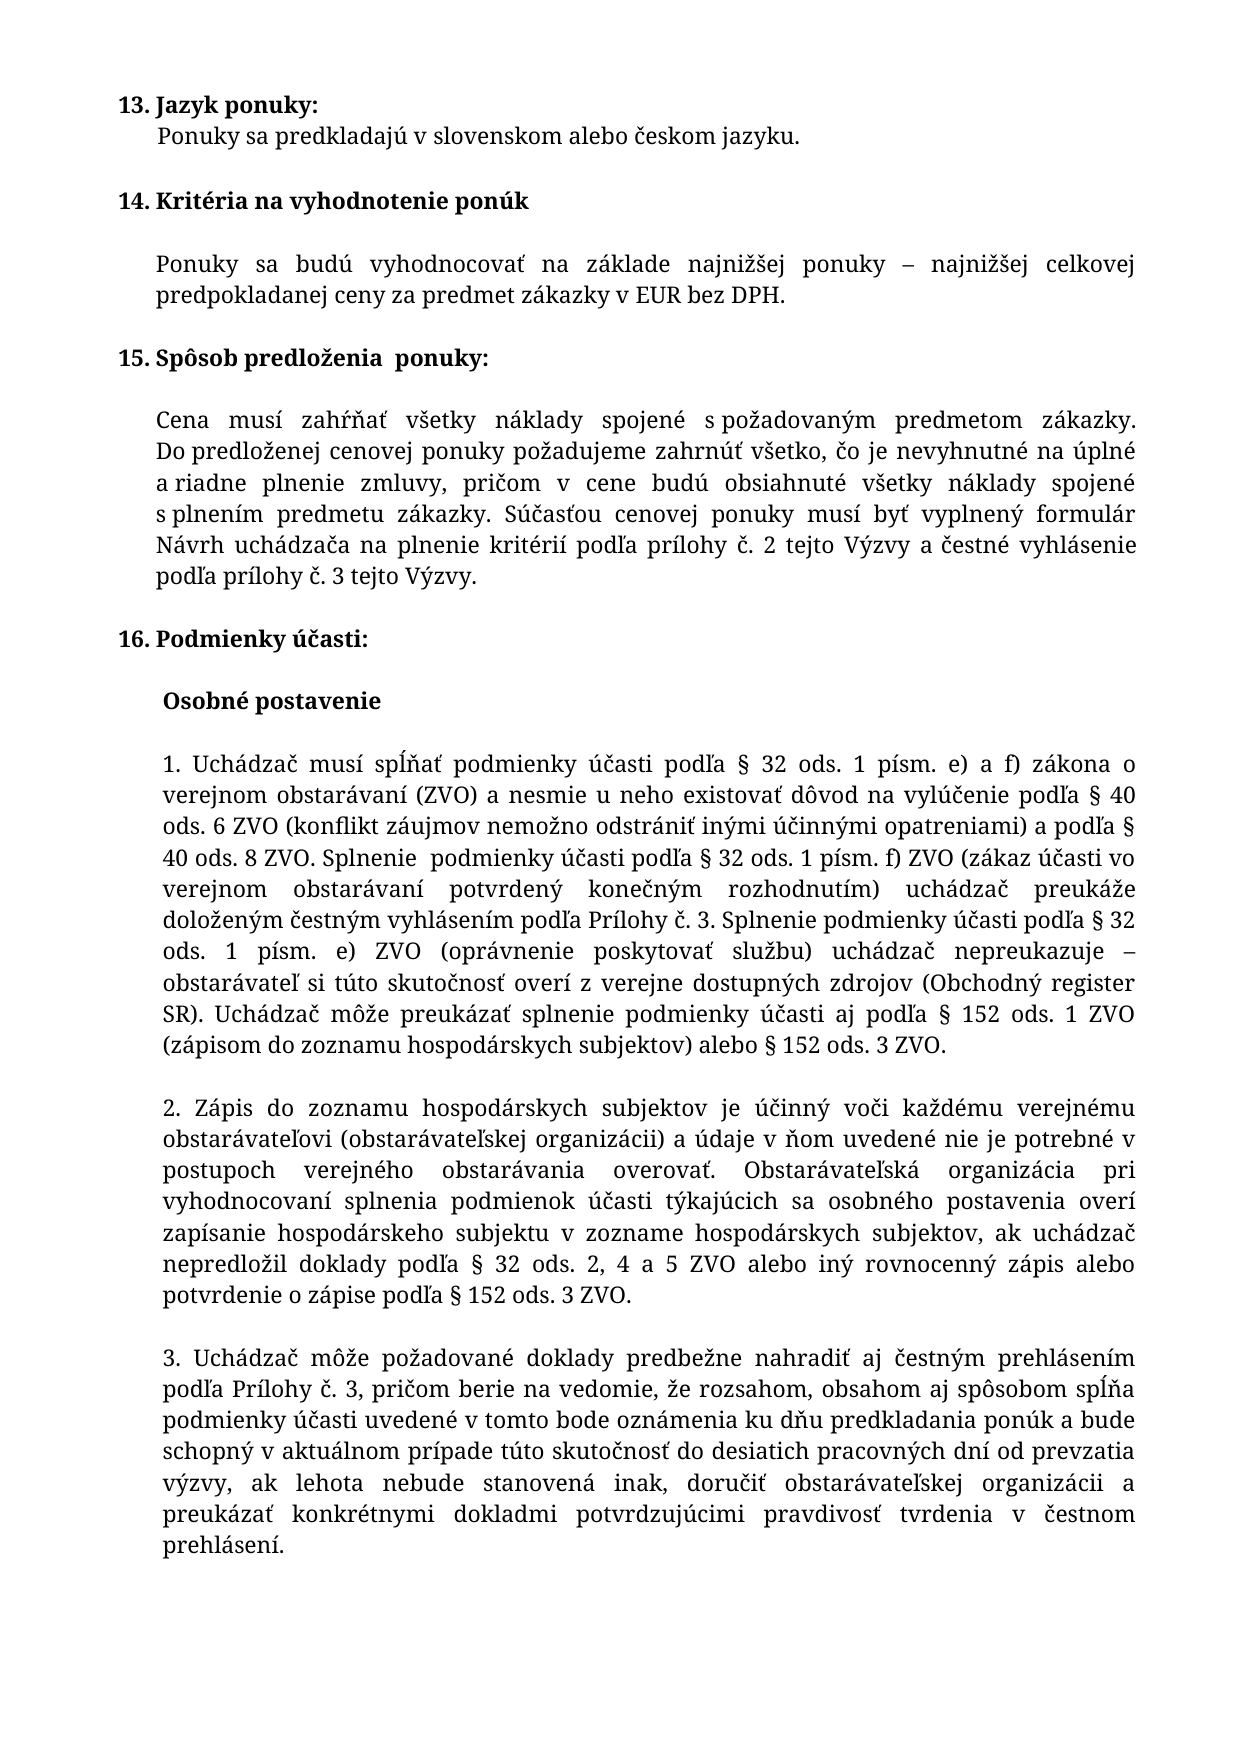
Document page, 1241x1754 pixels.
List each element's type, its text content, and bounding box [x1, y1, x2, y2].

list Podmienky účasti: [118, 623, 1137, 654]
text Ponuky sa predkladajú v slovenskom alebo českom jazyku. [118, 120, 1137, 151]
text 1. Uchádzač musí spĺňať podmienky účasti podľa § 32 ods. 1 písm. e) a f) zákona o verejnom obstarávaní (ZVO) a nesmie u neho existovať dôvod na vylúčenie podľa § 40 ods. 6 ZVO (konflikt záujmov nemožno odstrániť inými účinnými opatreniami) a podľa § 40 ods. 8 ZVO. Splnenie podmienky účasti podľa § 32 ods. 1 písm. f) ZVO (zákaz účasti vo verejnom obstarávaní potvrdený konečným rozhodnutím) uchádzač preukáže doloženým čestným vyhlásením podľa Prílohy č. 3. Splnenie podmienky účasti podľa § 32 ods. 1 písm. e) ZVO (oprávnenie poskytovať službu) uchádzač nepreukazuje – obstarávateľ si túto skutočnosť overí z verejne dostupných zdrojov (Obchodný register SR). Uchádzač môže preukázať splnenie podmienky účasti aj podľa § 152 ods. 1 ZVO (zápisom do zoznamu hospodárskych subjektov) alebo § 152 ods. 3 ZVO. [162, 748, 1137, 1060]
list Spôsob predloženia ponuky: [118, 341, 1137, 373]
text Osobné postavenie [162, 685, 1137, 716]
text 3. Uchádzač môže požadované doklady predbežne nahradiť aj čestným prehlásením podľa Prílohy č. 3, pričom berie na vedomie, že rozsahom, obsahom aj spôsobom spĺňa podmienky účasti uvedené v tomto bode oznámenia ku dňu predkladania ponúk a bude schopný v aktuálnom prípade túto skutočnosť do desiatich pracovných dní od prevzatia výzvy, ak lehota nebude stanovená inak, doručiť obstarávateľskej organizácii a preukázať konkrétnymi dokladmi potvrdzujúcimi pravdivosť tvrdenia v čestnom prehlásení. [162, 1341, 1137, 1560]
list Ponuky sa budú vyhodnocovať na základe najnižšej ponuky – najnižšej celkovej predpokladanej ceny za predmet zákazky v EUR bez DPH. [156, 248, 1137, 310]
list Jazyk ponuky: [118, 89, 1137, 120]
subtitle Cena musí zahŕňať všetky náklady spojené s požadovaným predmetom zákazky. Do predloženej cenovej ponuky požadujeme zahrnúť všetko, čo je nevyhnutné na úplné a riadne plnenie zmluvy, pričom v cene budú obsiahnuté všetky náklady spojené s plnením predmetu zákazky. Súčasťou cenovej ponuky musí byť vyplnený formulár Návrh uchádzača na plnenie kritérií podľa prílohy č. 2 tejto Výzvy a čestné vyhlásenie podľa prílohy č. 3 tejto Výzvy. [156, 404, 1137, 591]
list Kritéria na vyhodnotenie ponúk [118, 185, 1137, 216]
text 2. Zápis do zoznamu hospodárskych subjektov je účinný voči každému verejnému obstarávateľovi (obstarávateľskej organizácii) a údaje v ňom uvedené nie je potrebné v postupoch verejného obstarávania overovať. Obstarávateľská organizácia pri vyhodnocovaní splnenia podmienok účasti týkajúcich sa osobného postavenia overí zapísanie hospodárskeho subjektu v zozname hospodárskych subjektov, ak uchádzač nepredložil doklady podľa § 32 ods. 2, 4 a 5 ZVO alebo iný rovnocenný zápis alebo potvrdenie o zápise podľa § 152 ods. 3 ZVO. [162, 1091, 1137, 1310]
